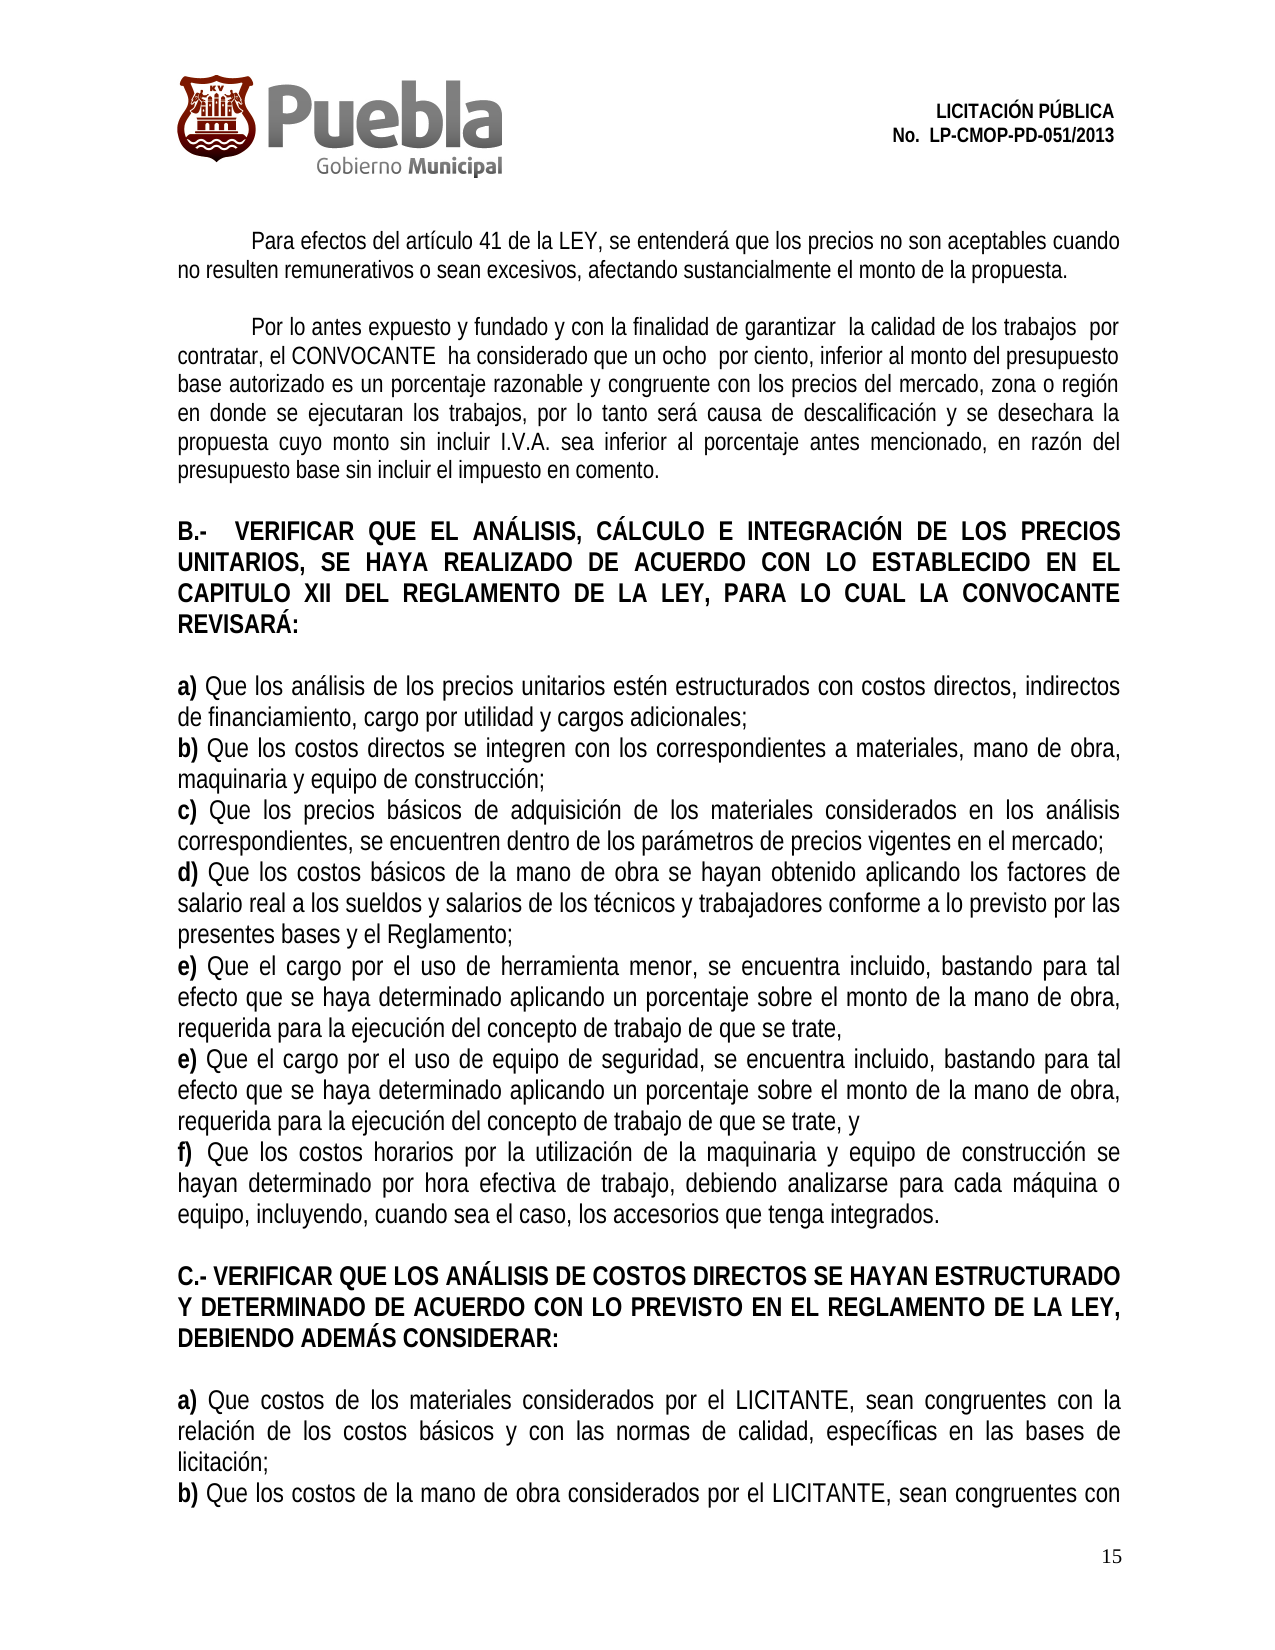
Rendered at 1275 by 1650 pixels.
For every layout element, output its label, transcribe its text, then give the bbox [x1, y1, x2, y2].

list Que los costos horarios por la utilización de la maquinaria y equipo de construcción se hayan determinado por hora efectiva de trabajo, debiendo analizarse para cada máquina o equipo, incluyendo, cuando sea el caso, los accesorios que tenga integrados. [177, 1136, 1122, 1229]
text e) Que el cargo por el uso de equipo de seguridad, se encuentra incluido, bastando para tal efecto que se haya determinado aplicando un porcentaje sobre el monto de la mano de obra, requerida para la ejecución del concepto de trabajo de que se trate, y [177, 1043, 1122, 1136]
text a) Que costos de los materiales considerados por el LICITANTE, sean congruentes con la relación de los costos básicos y con las normas de calidad, específicas en las bases de licitación; [177, 1384, 1122, 1477]
text Para efectos del artículo 41 de la LEY, se entenderá que los precios no son aceptables cuando no resulten remunerativos o sean excesivos, afectando sustancialmente el monto de la propuesta. [177, 226, 1122, 283]
text b) Que los costos directos se integren con los correspondientes a materiales, mano de obra, maquinaria y equipo de construcción; [177, 732, 1122, 794]
text B.- VERIFICAR QUE EL ANÁLISIS, CÁLCULO E INTEGRACIÓN DE LOS PRECIOS UNITARIOS, SE HAYA REALIZADO DE ACUERDO CON LO ESTABLECIDO EN EL CAPITULO XII DEL REGLAMENTO DE LA LEY, PARA LO CUAL LA CONVOCANTE REVISARÁ: [177, 515, 1122, 639]
text C.- VERIFICAR QUE LOS ANÁLISIS DE COSTOS DIRECTOS SE HAYAN ESTRUCTURADO Y DETERMINADO DE ACUERDO CON LO PREVISTO EN EL REGLAMENTO DE LA LEY, DEBIENDO ADEMÁS CONSIDERAR: [177, 1260, 1122, 1353]
text d) Que los costos básicos de la mano de obra se hayan obtenido aplicando los factores de salario real a los sueldos y salarios de los técnicos y trabajadores conforme a lo previsto por las presentes bases y el Reglamento; [177, 856, 1122, 949]
text c) Que los precios básicos de adquisición de los materiales considerados en los análisis correspondientes, se encuentren dentro de los parámetros de precios vigentes en el mercado; [177, 794, 1122, 856]
text Por lo antes expuesto y fundado y con la finalidad de garantizar la calidad de los trabajos por contratar, el CONVOCANTE ha considerado que un ocho por ciento, inferior al monto del presupuesto base autorizado es un porcentaje razonable y congruente con los precios del mercado, zona o región en donde se ejecutaran los trabajos, por lo tanto será causa de descalificación y se desechara la propuesta cuyo monto sin incluir I.V.A. sea inferior al porcentaje antes mencionado, en razón del presupuesto base sin incluir el impuesto en comento. [177, 312, 1122, 484]
text a) Que los análisis de los precios unitarios estén estructurados con costos directos, indirectos de financiamiento, cargo por utilidad y cargos adicionales; [177, 670, 1122, 732]
picture [177, 75, 502, 178]
text e) Que el cargo por el uso de herramienta menor, se encuentra incluido, bastando para tal efecto que se haya determinado aplicando un porcentaje sobre el monto de la mano de obra, requerida para la ejecución del concepto de trabajo de que se trate, [177, 949, 1122, 1043]
